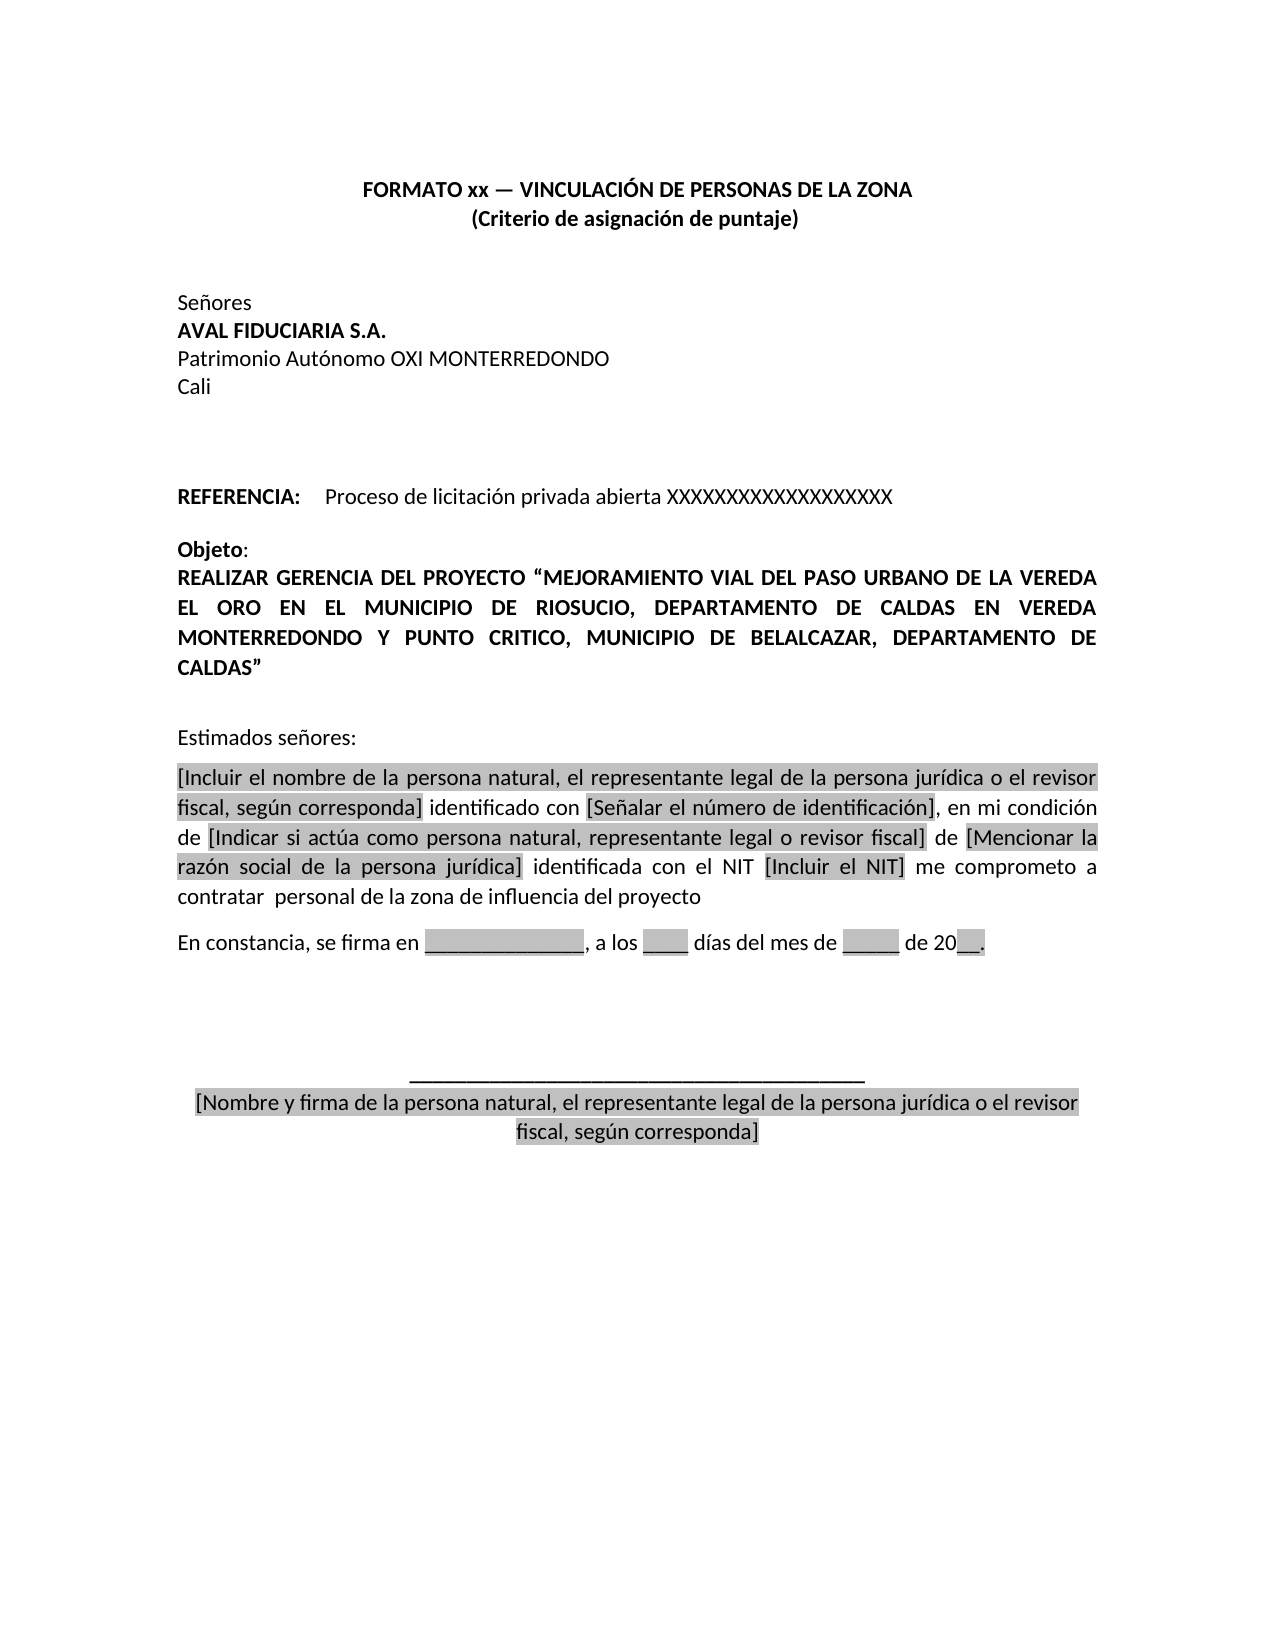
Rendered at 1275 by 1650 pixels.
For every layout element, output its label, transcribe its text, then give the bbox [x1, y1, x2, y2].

text AVAL FIDUCIARIA S.A. [177, 316, 1098, 344]
text Estimados señores: [177, 723, 1098, 751]
text ________________________________________ [177, 1058, 1098, 1086]
text Cali [177, 372, 1098, 400]
text Señores [177, 288, 1098, 316]
text [Nombre y firma de la persona natural, el representante legal de la persona jurídica o el revisor fiscal, según corresponda] [177, 1088, 1098, 1145]
text Patrimonio Autónomo OXI MONTERREDONDO [177, 344, 1098, 372]
text REALIZAR GERENCIA DEL PROYECTO “MEJORAMIENTO VIAL DEL PASO URBANO DE LA VEREDA EL ORO EN EL MUNICIPIO DE RIOSUCIO, DEPARTAMENTO DE CALDAS EN VEREDA MONTERREDONDO Y PUNTO CRITICO, MUNICIPIO DE BELALCAZAR, DEPARTAMENTO DE CALDAS” [177, 563, 1098, 681]
text FORMATO xx — VINCULACIÓN DE PERSONAS DE LA ZONA [177, 176, 1098, 204]
text [Incluir el nombre de la persona natural, el representante legal de la persona jurídica o el revisor fiscal, según corresponda] identificado con [Señalar el número de identificación], en mi condición de [Indicar si actúa como persona natural, representante legal o revisor fiscal] de [Mencionar la razón social de la persona jurídica] identificada con el NIT [Incluir el NIT] me comprometo a contratar personal de la zona de influencia del proyecto [177, 791, 1098, 910]
text Objeto: [177, 536, 1098, 563]
text (Criterio de asignación de puntaje) [177, 204, 1098, 232]
text En constancia, se firma en ______________, a los ____ días del mes de _____ de 20__. [177, 928, 1098, 956]
text REFERENCIA: Proceso de licitación privada abierta XXXXXXXXXXXXXXXXXXX [177, 482, 1098, 511]
